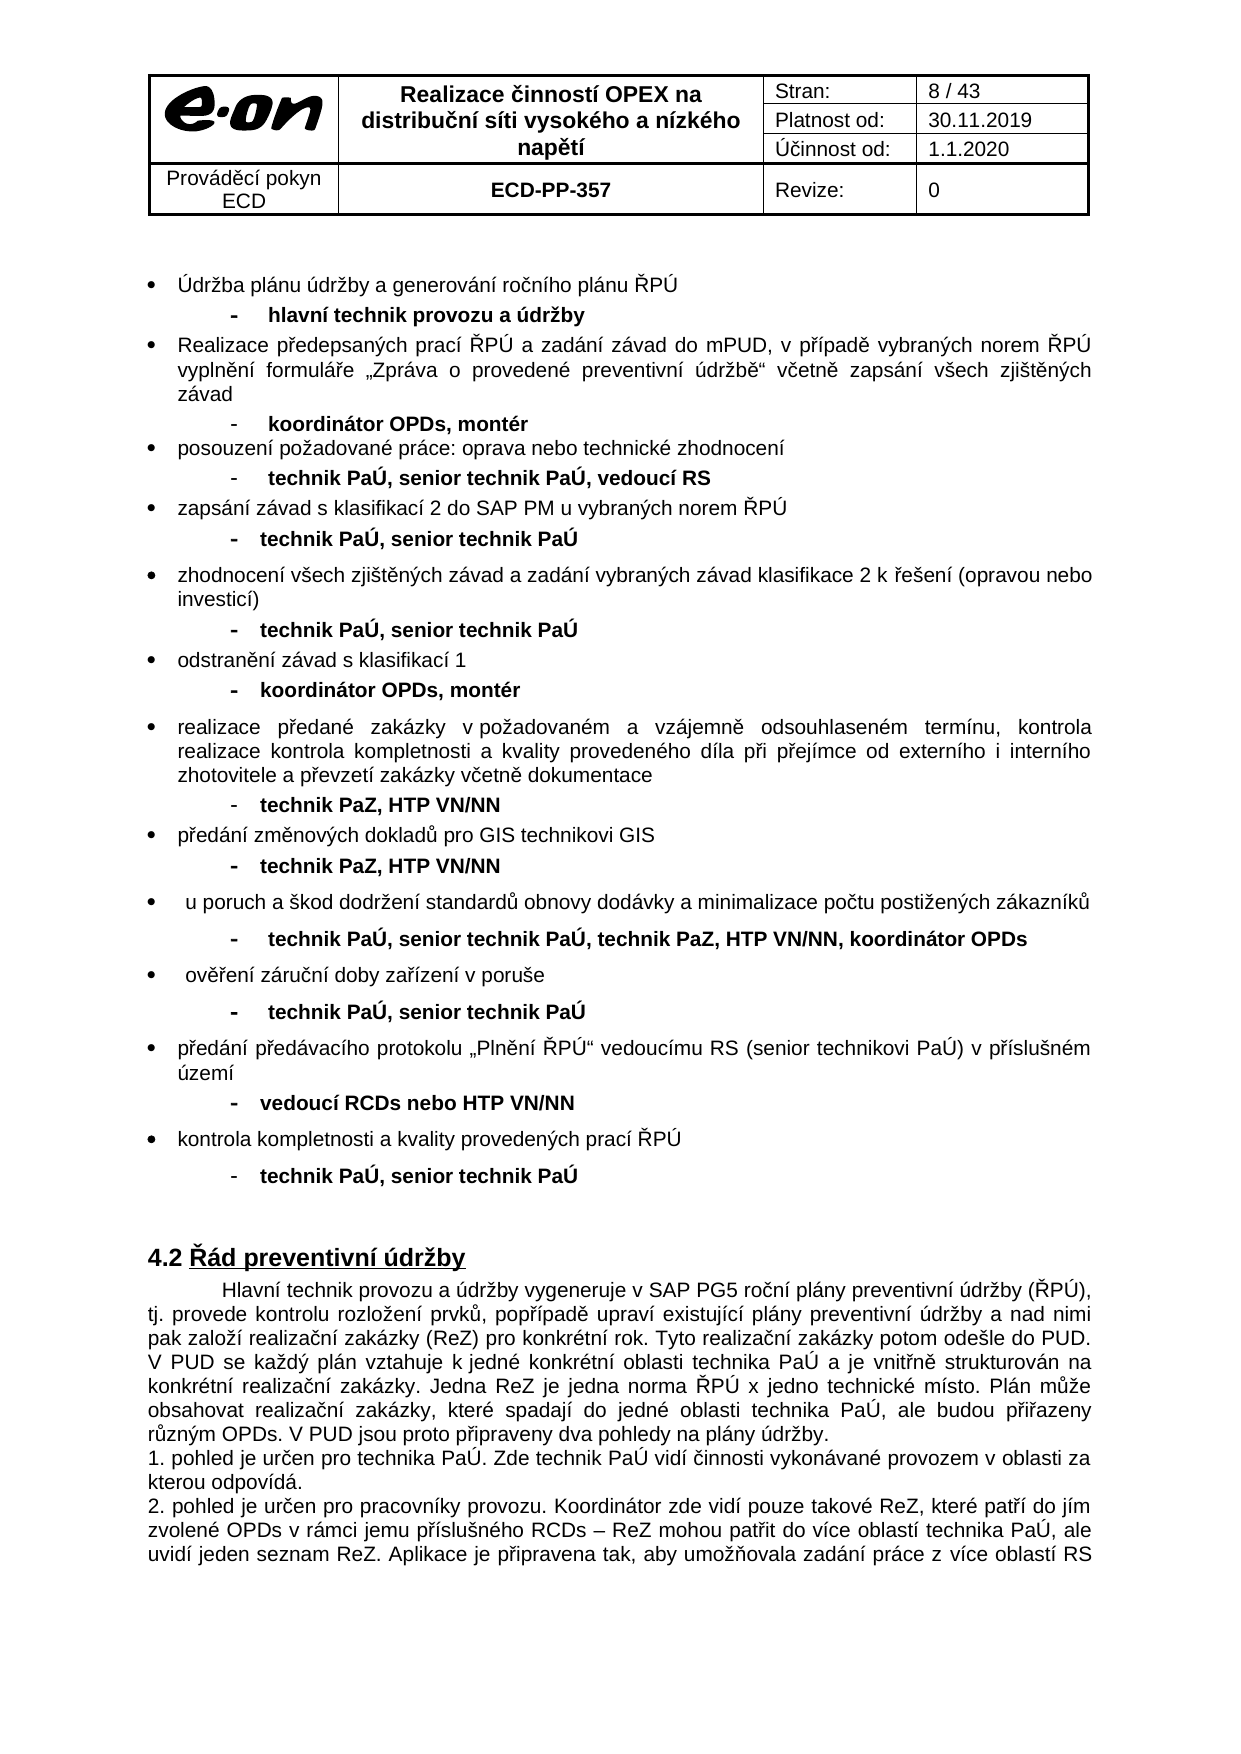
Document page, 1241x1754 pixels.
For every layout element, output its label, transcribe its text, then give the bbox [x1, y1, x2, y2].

list předání předávacího protokolu „Plnění ŘPÚ“ vedoucímu RS (senior technikovi PaÚ) v příslušném území [148, 1036, 1092, 1084]
list technik PaÚ, senior technik PaÚ [230, 1000, 1092, 1024]
list technik PaÚ, senior technik PaÚ [230, 617, 1092, 641]
list technik PaÚ, senior technik PaÚ [230, 527, 1092, 551]
list posouzení požadované práce: oprava nebo technické zhodnocení [148, 436, 1092, 460]
list technik PaZ, HTP VN/NN [230, 793, 1092, 817]
list Realizace předepsaných prací ŘPÚ a zadání závad do mPUD, v případě vybraných norem ŘPÚ vyplnění formuláře „Zpráva o provedené preventivní údržbě“ včetně zapsání všech zjištěných závad [148, 333, 1092, 405]
list u poruch a škod dodržení standardů obnovy dodávky a minimalizace počtu postižených zákazníků [148, 890, 1092, 914]
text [148, 1493, 1092, 1565]
list hlavní technik provozu a údržby [230, 303, 1092, 327]
list odstranění závad s klasifikací 1 [148, 648, 1092, 672]
list vedoucí RCDs nebo HTP VN/NN [230, 1091, 1092, 1114]
list koordinátor OPDs, montér [230, 678, 1092, 702]
list předání změnových dokladů pro GIS technikovi GIS [148, 823, 1092, 847]
list realizace předané zakázky v požadovaném a vzájemně odsouhlaseném termínu, kontrola realizace kontrola kompletnosti a kvality provedeného díla při přejímce od externího i interního zhotovitele a převzetí zakázky včetně dokumentace [148, 714, 1092, 787]
text Hlavní technik provozu a údržby vygeneruje v SAP PG5 roční plány preventivní údržby (ŘPÚ), tj. provede kontrolu rozložení prvků, popřípadě upraví existující plány preventivní údržby a nad nimi pak založí realizační zakázky (ReZ) pro konkrétní rok. Tyto realizační zakázky potom odešle do PUD. V PUD se každý plán vztahuje k jedné konkrétní oblasti technika PaÚ a je vnitřně strukturován na konkrétní realizační zakázky. Jedna ReZ je jedna norma ŘPÚ x jedno technické místo. Plán může obsahovat realizační zakázky, které spadají do jedné oblasti technika PaÚ, ale budou přiřazeny různým OPDs. V PUD jsou proto připraveny dva pohledy na plány údržby. [148, 1278, 1092, 1446]
list kontrola kompletnosti a kvality provedených prací ŘPÚ [148, 1127, 1092, 1151]
list technik PaÚ, senior technik PaÚ, vedoucí RS [230, 466, 1092, 490]
list ověření záruční doby zařízení v poruše [148, 963, 1092, 987]
list technik PaZ, HTP VN/NN [230, 853, 1092, 877]
list zapsání závad s klasifikací 2 do SAP PM u vybraných norem ŘPÚ [148, 496, 1092, 520]
list technik PaÚ, senior technik PaÚ, technik PaZ, HTP VN/NN, koordinátor OPDs [230, 927, 1092, 951]
list zhodnocení všech zjištěných závad a zadání vybraných závad klasifikace 2 k řešení (opravou nebo investicí) [148, 563, 1092, 611]
list technik PaÚ, senior technik PaÚ [230, 1164, 1092, 1188]
list Údržba plánu údržby a generování ročního plánu ŘPÚ [148, 273, 1092, 297]
subtitle Řád preventivní údržby [148, 1243, 1092, 1272]
list koordinátor OPDs, montér [230, 412, 1092, 436]
text 1. pohled je určen pro technika PaÚ. Zde technik PaÚ vidí činnosti vykonávané provozem v oblasti za kterou odpovídá. [148, 1446, 1092, 1493]
